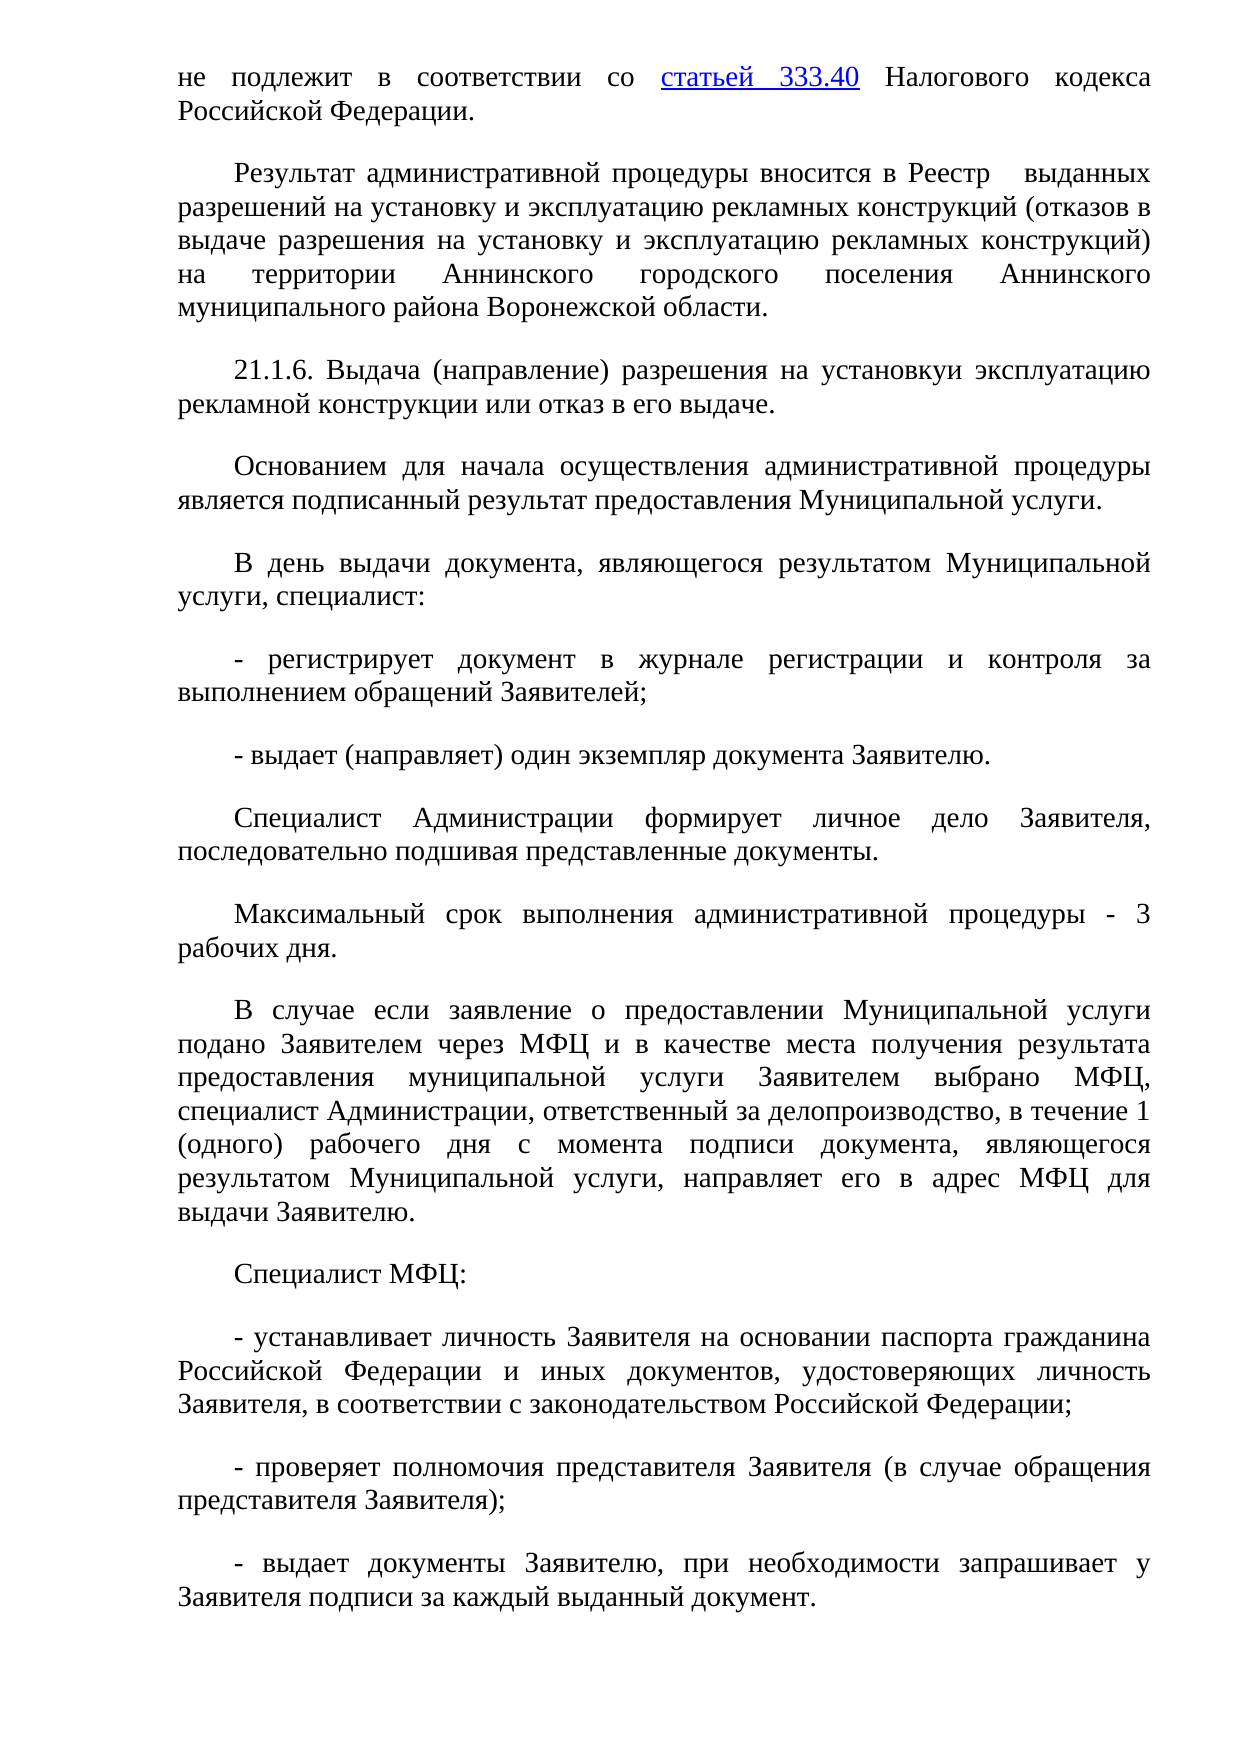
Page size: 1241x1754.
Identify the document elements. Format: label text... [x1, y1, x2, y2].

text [177, 59, 1152, 126]
text Специалист МФЦ: [177, 1256, 1152, 1290]
text Результат административной процедуры вносится в Реестр выданных разрешений на установку и эксплуатацию рекламных конструкций (отказов в выдаче разрешения на установку и эксплуатацию рекламных конструкций) на территории Аннинского городского поселения Аннинского муниципального района Воронежской области. [177, 155, 1152, 323]
text Основанием для начала осуществления административной процедуры является подписанный результат предоставления Муниципальной услуги. [177, 448, 1152, 516]
text Специалист Администрации формирует личное дело Заявителя, последовательно подшивая представленные документы. [177, 800, 1152, 867]
text - выдает (направляет) один экземпляр документа Заявителю. [177, 737, 1152, 771]
text 21.1.6. Выдача (направление) разрешения на установкуи эксплуатацию рекламной конструкции или отказ в его выдаче. [177, 352, 1152, 419]
text В день выдачи документа, являющегося результатом Муниципальной услуги, специалист: [177, 545, 1152, 612]
text Максимальный срок выполнения административной процедуры - 3 рабочих дня. [177, 896, 1152, 963]
text В случае если заявление о предоставлении Муниципальной услуги подано Заявителем через МФЦ и в качестве места получения результата предоставления муниципальной услуги Заявителем выбрано МФЦ, специалист Администрации, ответственный за делопроизводство, в течение 1 (одного) рабочего дня с момента подписи документа, являющегося результатом Муниципальной услуги, направляет его в адрес МФЦ для выдачи Заявителю. [177, 992, 1152, 1227]
text - выдает документы Заявителю, при необходимости запрашивает у Заявителя подписи за каждый выданный документ. [177, 1545, 1152, 1612]
text - проверяет полномочия представителя Заявителя (в случае обращения представителя Заявителя); [177, 1449, 1152, 1516]
text - регистрирует документ в журнале регистрации и контроля за выполнением обращений Заявителей; [177, 641, 1152, 708]
text - устанавливает личность Заявителя на основании паспорта гражданина Российской Федерации и иных документов, удостоверяющих личность Заявителя, в соответствии с законодательством Российской Федерации; [177, 1319, 1152, 1420]
